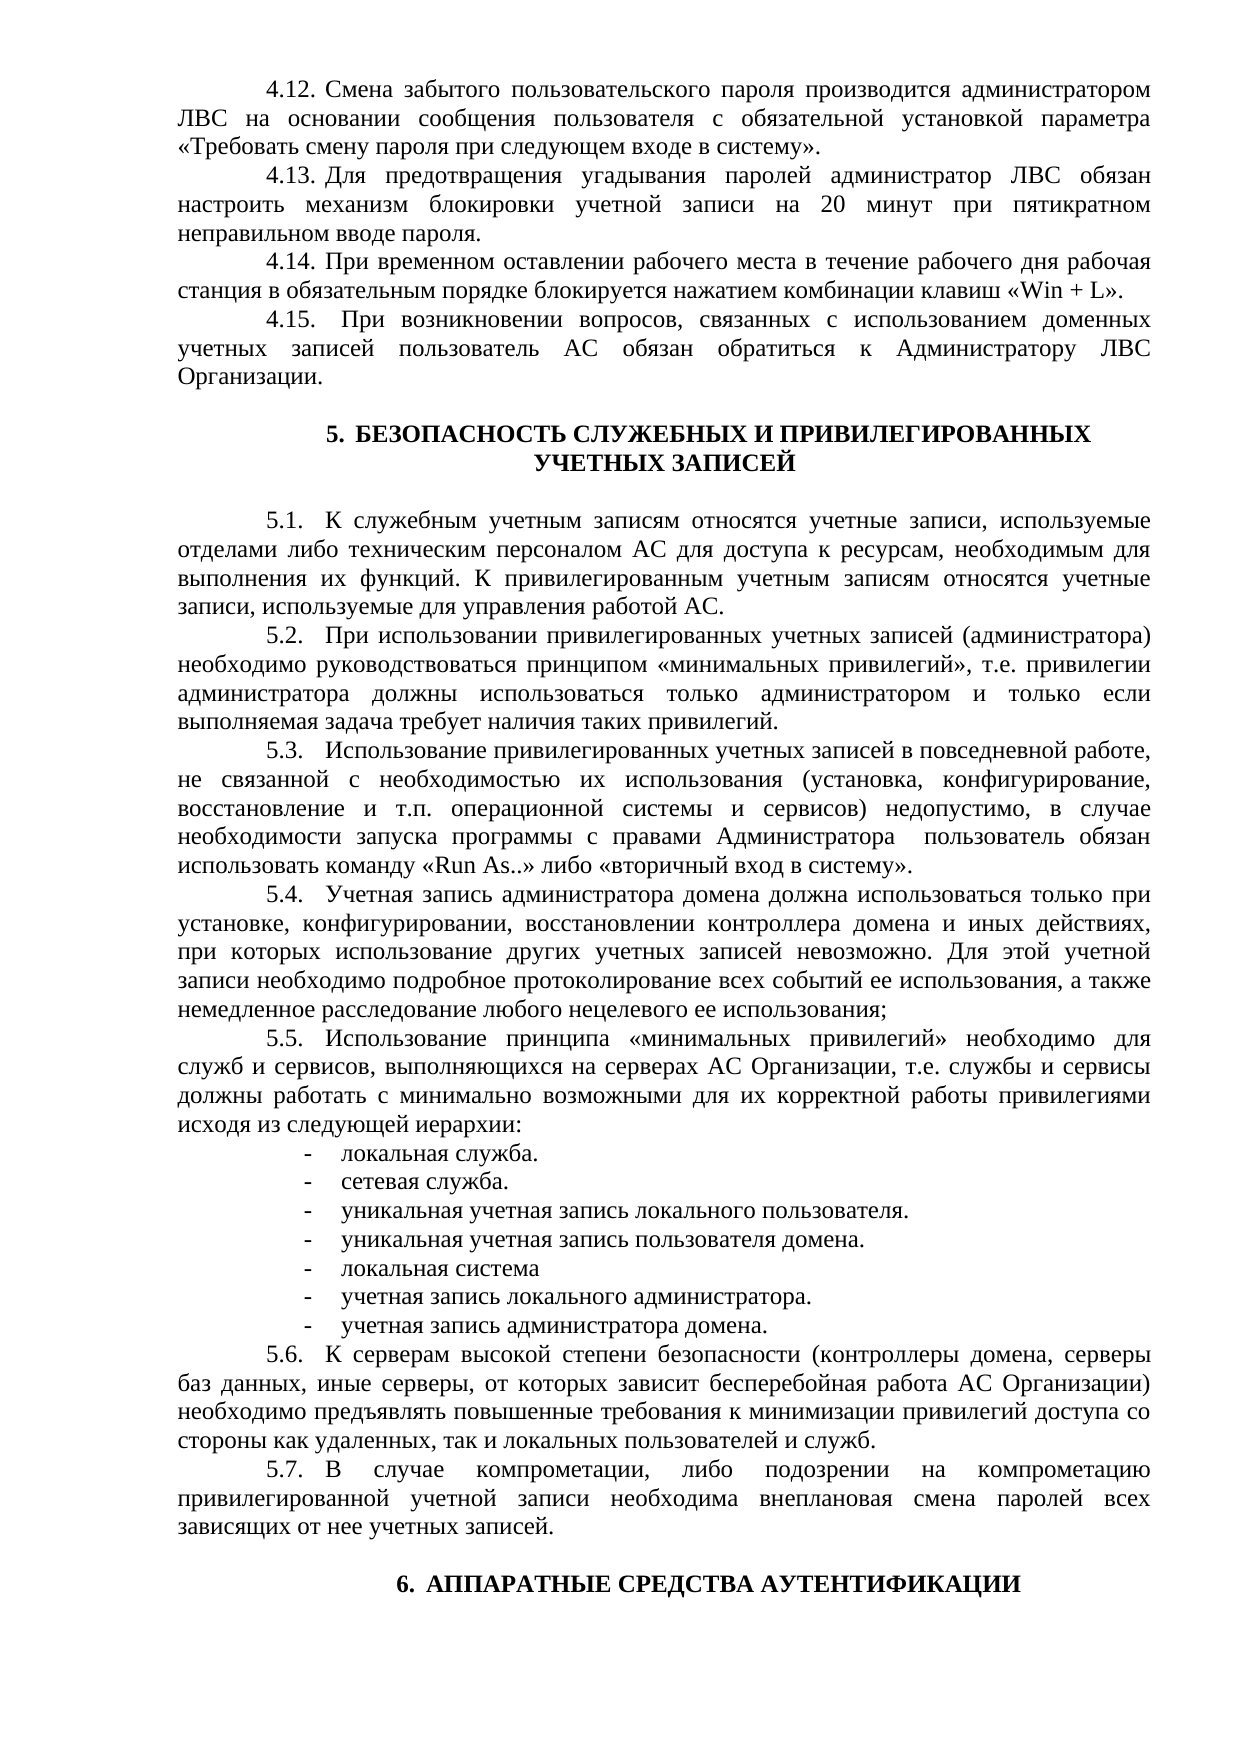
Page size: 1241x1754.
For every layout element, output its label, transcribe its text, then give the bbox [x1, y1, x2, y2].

list В случае компрометации, либо подозрении на компрометацию привилегированной учетной записи необходима внеплановая смена паролей всех зависящих от нее учетных записей. [177, 1454, 1152, 1540]
list Смена забытого пользовательского пароля производится администратором ЛВС на основании сообщения пользователя с обязательной установкой параметра «Требовать смену пароля при следующем входе в систему». [177, 74, 1152, 160]
list При возникновении вопросов, связанных с использованием доменных учетных записей пользователь АС обязан обратиться к Администратору ЛВС Организации. [177, 304, 1152, 390]
list сетевая служба. [303, 1166, 1152, 1195]
list Использование привилегированных учетных записей в повседневной работе, не связанной с необходимостью их использования (установка, конфигурирование, восстановление и т.п. операционной системы и сервисов) недопустимо, в случае необходимости запуска программы с правами Администратора пользователь обязан использовать команду «Run As..» либо «вторичный вход в систему». [177, 735, 1152, 879]
list уникальная учетная запись пользователя домена. [303, 1224, 1152, 1253]
list АППАРАТНЫЕ СРЕДСТВА АУТЕНТИФИКАЦИИ [177, 1569, 1152, 1598]
list При временном оставлении рабочего места в течение рабочего дня рабочая станция в обязательным порядке блокируется нажатием комбинации клавиш «Win + L». [177, 246, 1152, 304]
list Для предотвращения угадывания паролей администратор ЛВС обязан настроить механизм блокировки учетной записи на 20 минут при пятикратном неправильном вводе пароля. [177, 160, 1152, 246]
list Использование принципа «минимальных привилегий» необходимо для служб и сервисов, выполняющихся на серверах АС Организации, т.е. службы и сервисы должны работать с минимально возможными для их корректной работы привилегиями исходя из следующей иерархии: [177, 1023, 1152, 1138]
list учетная запись локального администратора. [303, 1281, 1152, 1310]
list При использовании привилегированных учетных записей (администратора) необходимо руководствоваться принципом «минимальных привилегий», т.е. привилегии администратора должны использоваться только администратором и только если выполняемая задача требует наличия таких привилегий. [177, 620, 1152, 735]
list локальная служба. [303, 1138, 1152, 1166]
list учетная запись администратора домена. [303, 1310, 1152, 1339]
list уникальная учетная запись локального пользователя. [303, 1195, 1152, 1224]
list локальная система [303, 1253, 1152, 1281]
list Учетная запись администратора домена должна использоваться только при установке, конфигурировании, восстановлении контроллера домена и иных действиях, при которых использование других учетных записей невозможно. Для этой учетной записи необходимо подробное протоколирование всех событий ее использования, а также немедленное расследование любого нецелевого ее использования; [177, 879, 1152, 1023]
list К служебным учетным записям относятся учетные записи, используемые отделами либо техническим персоналом АС для доступа к ресурсам, необходимым для выполнения их функций. К привилегированным учетным записям относятся учетные записи, используемые для управления работой АС. [177, 505, 1152, 620]
list К серверам высокой степени безопасности (контроллеры домена, серверы баз данных, иные серверы, от которых зависит бесперебойная работа АС Организации) необходимо предъявлять повышенные требования к минимизации привилегий доступа со стороны как удаленных, так и локальных пользователей и служб. [177, 1339, 1152, 1454]
list БЕЗОПАСНОСТЬ СЛУЖЕБНЫХ И ПРИВИЛЕГИРОВАННЫХ УЧЕТНЫХ ЗАПИСЕЙ [177, 419, 1152, 476]
